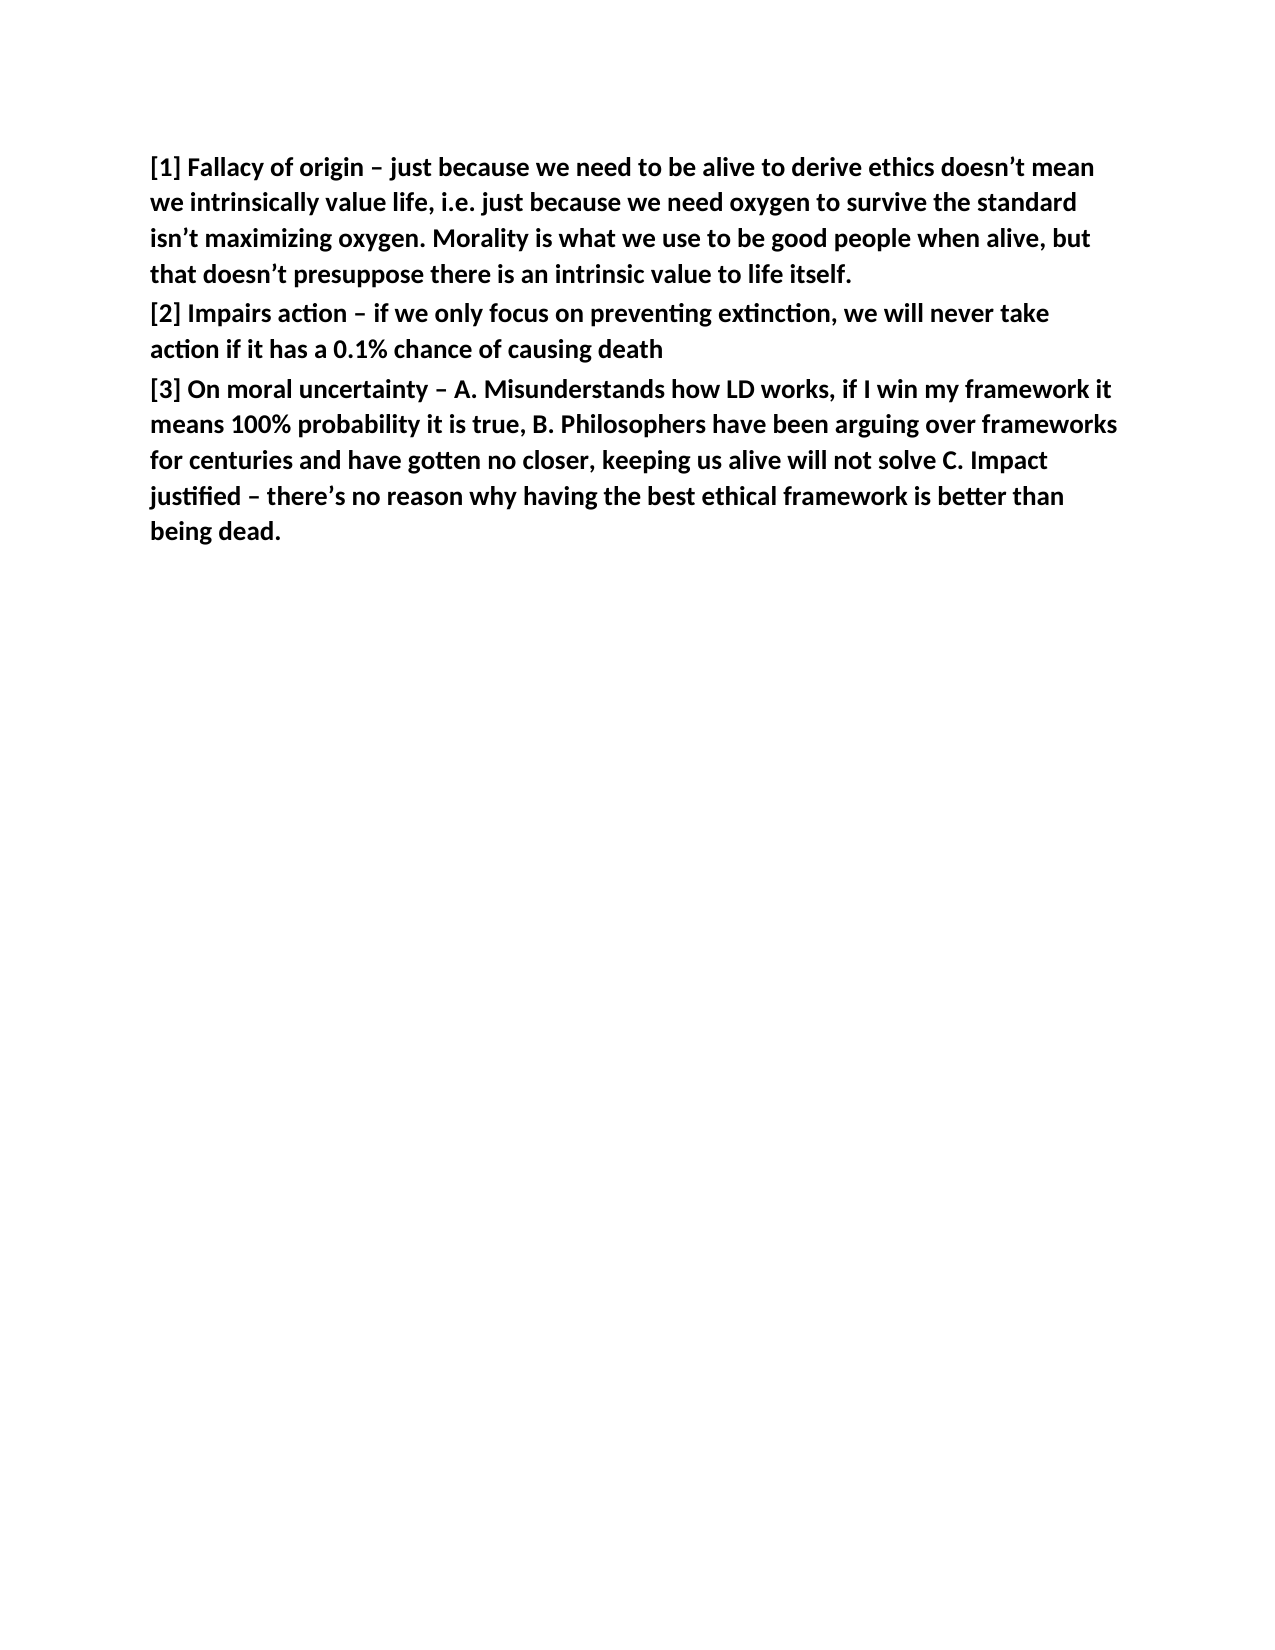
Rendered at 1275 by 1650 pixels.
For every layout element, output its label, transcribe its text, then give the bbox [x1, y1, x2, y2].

subtitle [3] On moral uncertainty – A. Misunderstands how LD works, if I win my framework it means 100% probability it is true, B. Philosophers have been arguing over frameworks for centuries and have gotten no closer, keeping us alive will not solve C. Impact justified – there’s no reason why having the best ethical framework is better than being dead. [150, 372, 1125, 548]
subtitle [2] Impairs action – if we only focus on preventing extinction, we will never take action if it has a 0.1% chance of causing death [150, 297, 1125, 365]
subtitle [1] Fallacy of origin – just because we need to be alive to derive ethics doesn’t mean we intrinsically value life, i.e. just because we need oxygen to survive the standard isn’t maximizing oxygen. Morality is what we use to be good people when alive, but that doesn’t presuppose there is an intrinsic value to life itself. [150, 150, 1125, 290]
